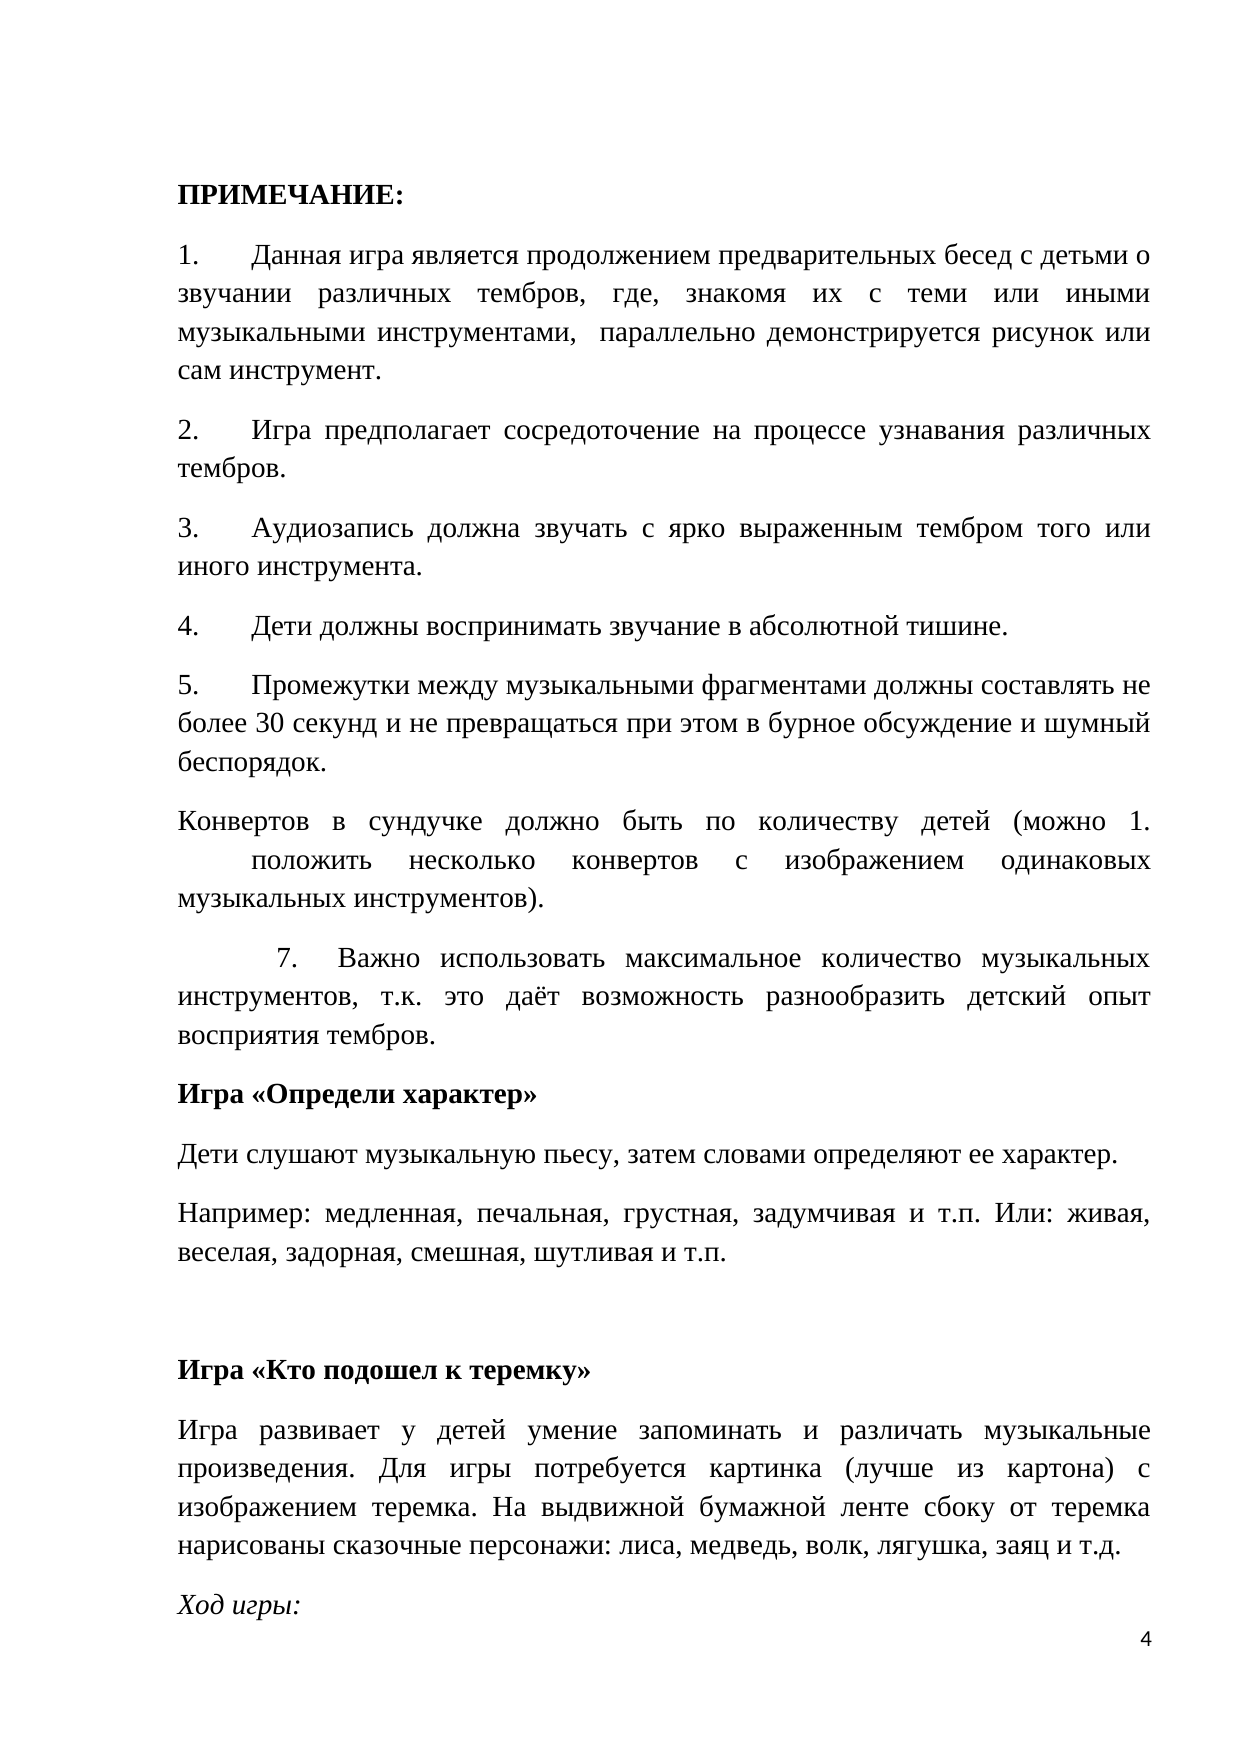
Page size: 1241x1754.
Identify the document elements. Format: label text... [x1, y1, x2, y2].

text Ход игры: [177, 1587, 1152, 1620]
text 7. Важно использовать максимальное количество музыкальных инструментов, т.к. это даёт возможность разнообразить детский опыт восприятия тембров. [177, 940, 1152, 1051]
text Конвертов в сундучке должно быть по количеству детей (можно 1. положить несколько конвертов с изображением одинаковых музыкальных инструментов). [177, 803, 1152, 914]
text 3. Аудиозапись должна звучать с ярко выраженным тембром того или иного инструмента. [177, 510, 1152, 582]
text 4. Дети должны воспринимать звучание в абсолютной тишине. [177, 608, 1152, 641]
text Игра развивает у детей умение запоминать и различать музыкальные произведения. Для игры потребуется картинка (лучше из картона) с изображением теремка. На выдвижной бумажной ленте сбоку от теремка нарисованы сказочные персонажи: лиса, медведь, волк, лягушка, заяц и т.д. [177, 1412, 1152, 1561]
text 2. Игра предполагает сосредоточение на процессе узнавания различных тембров. [177, 412, 1152, 484]
text Игра «Определи характер» [177, 1076, 1152, 1110]
text 1. Данная игра является продолжением предварительных бесед с детьми о звучании различных тембров, где, знакомя их с теми или иными музыкальными инструментами, параллельно демонстрируется рисунок или сам инструмент. [177, 237, 1152, 386]
text Игра «Кто подошел к теремку» [177, 1352, 1152, 1386]
text Например: медленная, печальная, грустная, задумчивая и т.п. Или: живая, веселая, задорная, смешная, шутливая и т.п. [177, 1195, 1152, 1267]
text Дети слушают музыкальную пьесу, затем словами определяют ее характер. [177, 1136, 1152, 1169]
text 5. Промежутки между музыкальными фрагментами должны составлять не более 30 секунд и не превращаться при этом в бурное обсуждение и шумный беспорядок. [177, 667, 1152, 778]
text ПРИМЕЧАНИЕ: [177, 177, 1152, 211]
